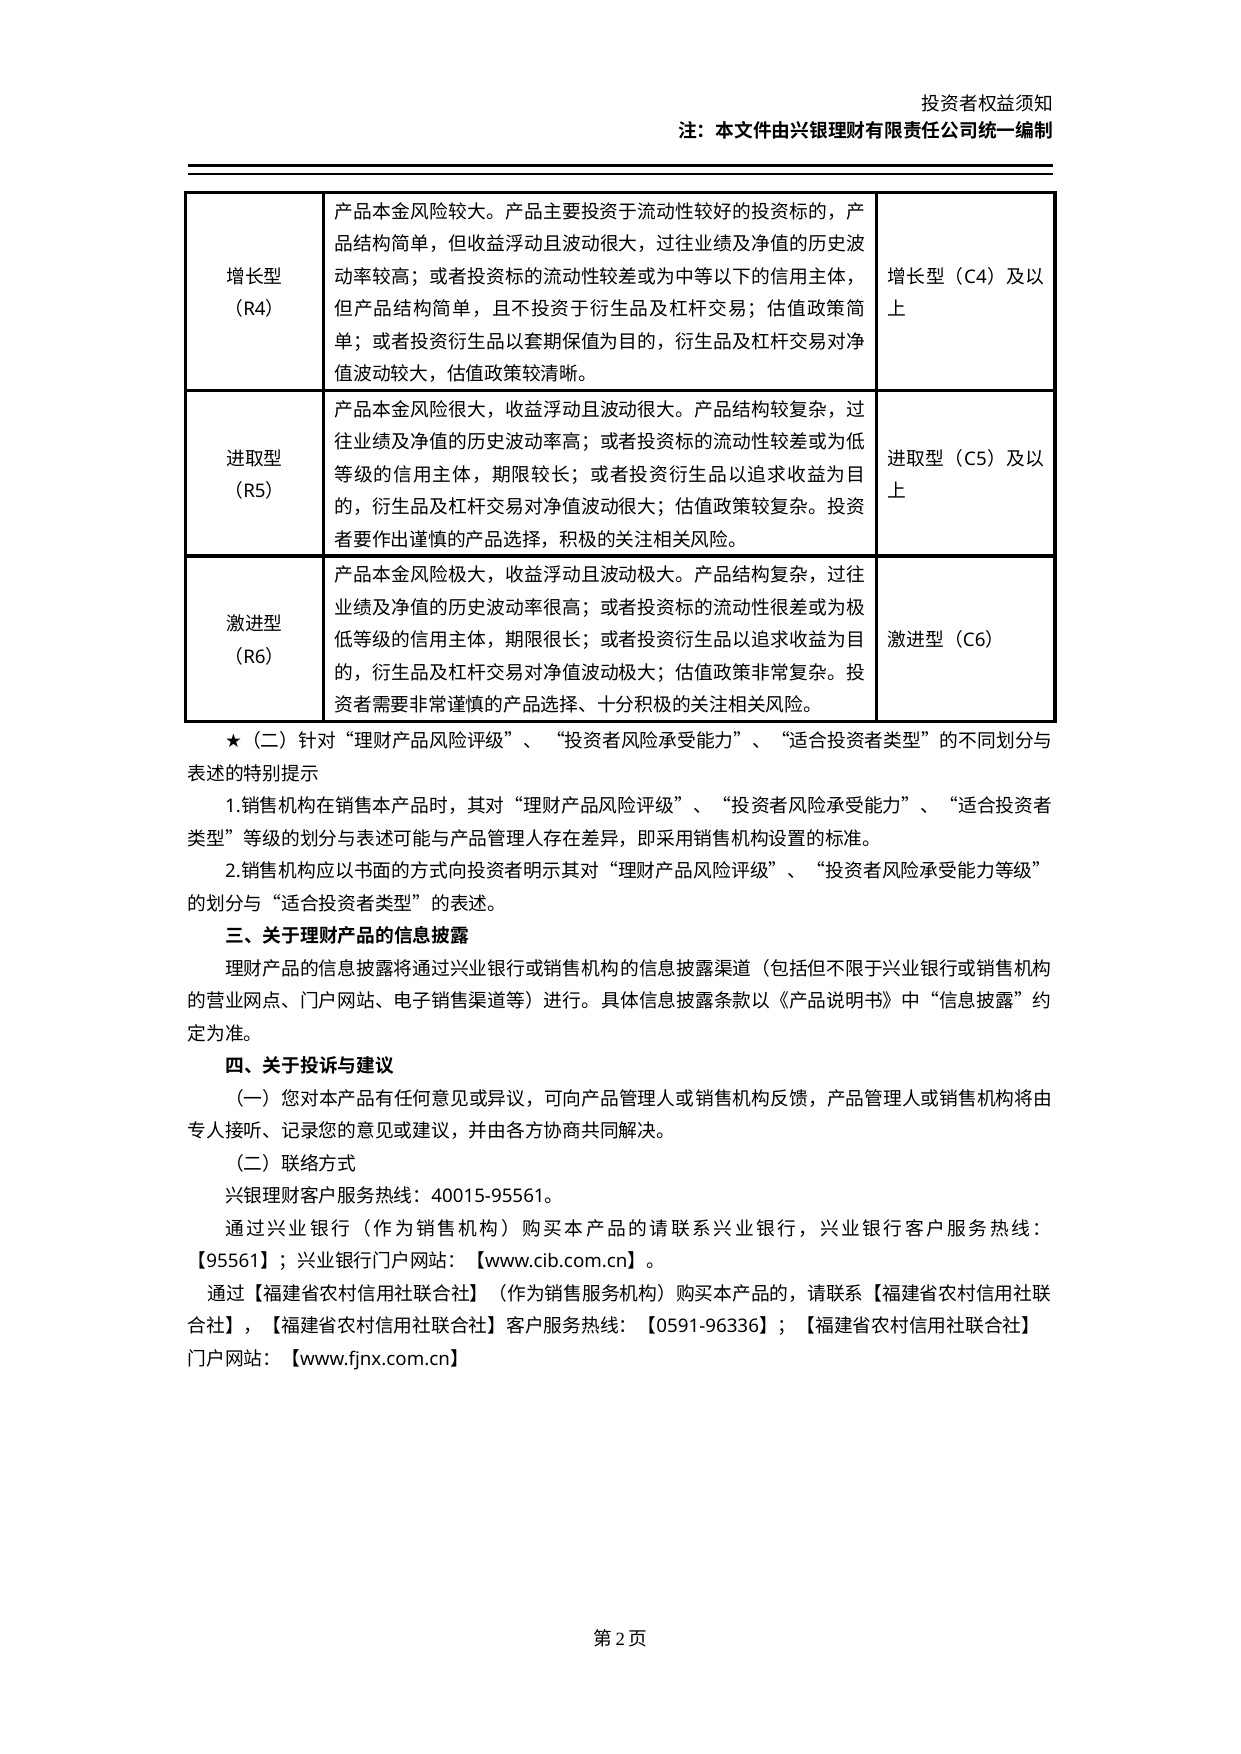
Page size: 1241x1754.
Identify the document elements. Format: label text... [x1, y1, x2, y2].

table_cell 产品本金风险较大。产品主要投资于流动性较好的投资标的，产品结构简单，但收益浮动且波动很大，过往业绩及净值的历史波动率较高；或者投资标的流动性较差或为中等以下的信用主体，但产品结构简单，且不投资于衍生品及杠杆交易；估值政策简单；或者投资衍生品以套期保值为目的，衍生品及杠杆交易对净值波动较大，估值政策较清晰。 [325, 194, 875, 389]
text 通过兴业银行（作为销售机构）购买本产品的请联系兴业银行，兴业银行客户服务热线：【95561】；兴业银行门户网站：【www.cib.com.cn】。 [187, 1211, 1053, 1276]
text 兴银理财客户服务热线：40015-95561。 [187, 1178, 1053, 1211]
table_cell 激进型（C6） [878, 558, 1053, 720]
text 三、关于理财产品的信息披露 [187, 918, 1053, 951]
table_cell 产品本金风险极大，收益浮动且波动极大。产品结构复杂，过往业绩及净值的历史波动率很高；或者投资标的流动性很差或为极低等级的信用主体，期限很长；或者投资衍生品以追求收益为目的，衍生品及杠杆交易对净值波动极大；估值政策非常复杂。投资者需要非常谨慎的产品选择、十分积极的关注相关风险。 [325, 558, 875, 720]
table_cell 增长型（C4）及以上 [878, 194, 1053, 389]
text 四、关于投诉与建议 [187, 1048, 1053, 1081]
text ★（二）针对“理财产品风险评级”、 “投资者风险承受能力”、“适合投资者类型”的不同划分与表述的特别提示 [187, 723, 1053, 788]
text （一）您对本产品有任何意见或异议，可向产品管理人或销售机构反馈，产品管理人或销售机构将由专人接听、记录您的意见或建议，并由各方协商共同解决。 [187, 1081, 1053, 1146]
text 1.销售机构在销售本产品时，其对“理财产品风险评级”、“投资者风险承受能力”、“适合投资者类型”等级的划分与表述可能与产品管理人存在差异，即采用销售机构设置的标准。 [187, 788, 1053, 853]
table_cell 进取型（C5）及以上 [878, 392, 1053, 554]
table_cell 激进型（R6） [187, 558, 322, 720]
text 理财产品的信息披露将通过兴业银行或销售机构的信息披露渠道（包括但不限于兴业银行或销售机构的营业网点、门户网站、电子销售渠道等）进行。具体信息披露条款以《产品说明书》中“信息披露”约定为准。 [187, 951, 1053, 1048]
table_cell 产品本金风险很大，收益浮动且波动很大。产品结构较复杂，过往业绩及净值的历史波动率高；或者投资标的流动性较差或为低等级的信用主体，期限较长；或者投资衍生品以追求收益为目的，衍生品及杠杆交易对净值波动很大；估值政策较复杂。投资者要作出谨慎的产品选择，积极的关注相关风险。 [325, 392, 875, 554]
text 通过【福建省农村信用社联合社】（作为销售服务机构）购买本产品的，请联系【福建省农村信用社联合社】，【福建省农村信用社联合社】客户服务热线：【0591-96336】；【福建省农村信用社联合社】门户网站：【www.fjnx.com.cn】 [187, 1276, 1053, 1373]
table_cell 进取型（R5） [187, 392, 322, 554]
table_cell 增长型（R4） [187, 194, 322, 389]
text 2.销售机构应以书面的方式向投资者明示其对“理财产品风险评级”、“投资者风险承受能力等级”的划分与“适合投资者类型”的表述。 [187, 853, 1053, 918]
text （二）联络方式 [187, 1146, 1053, 1178]
